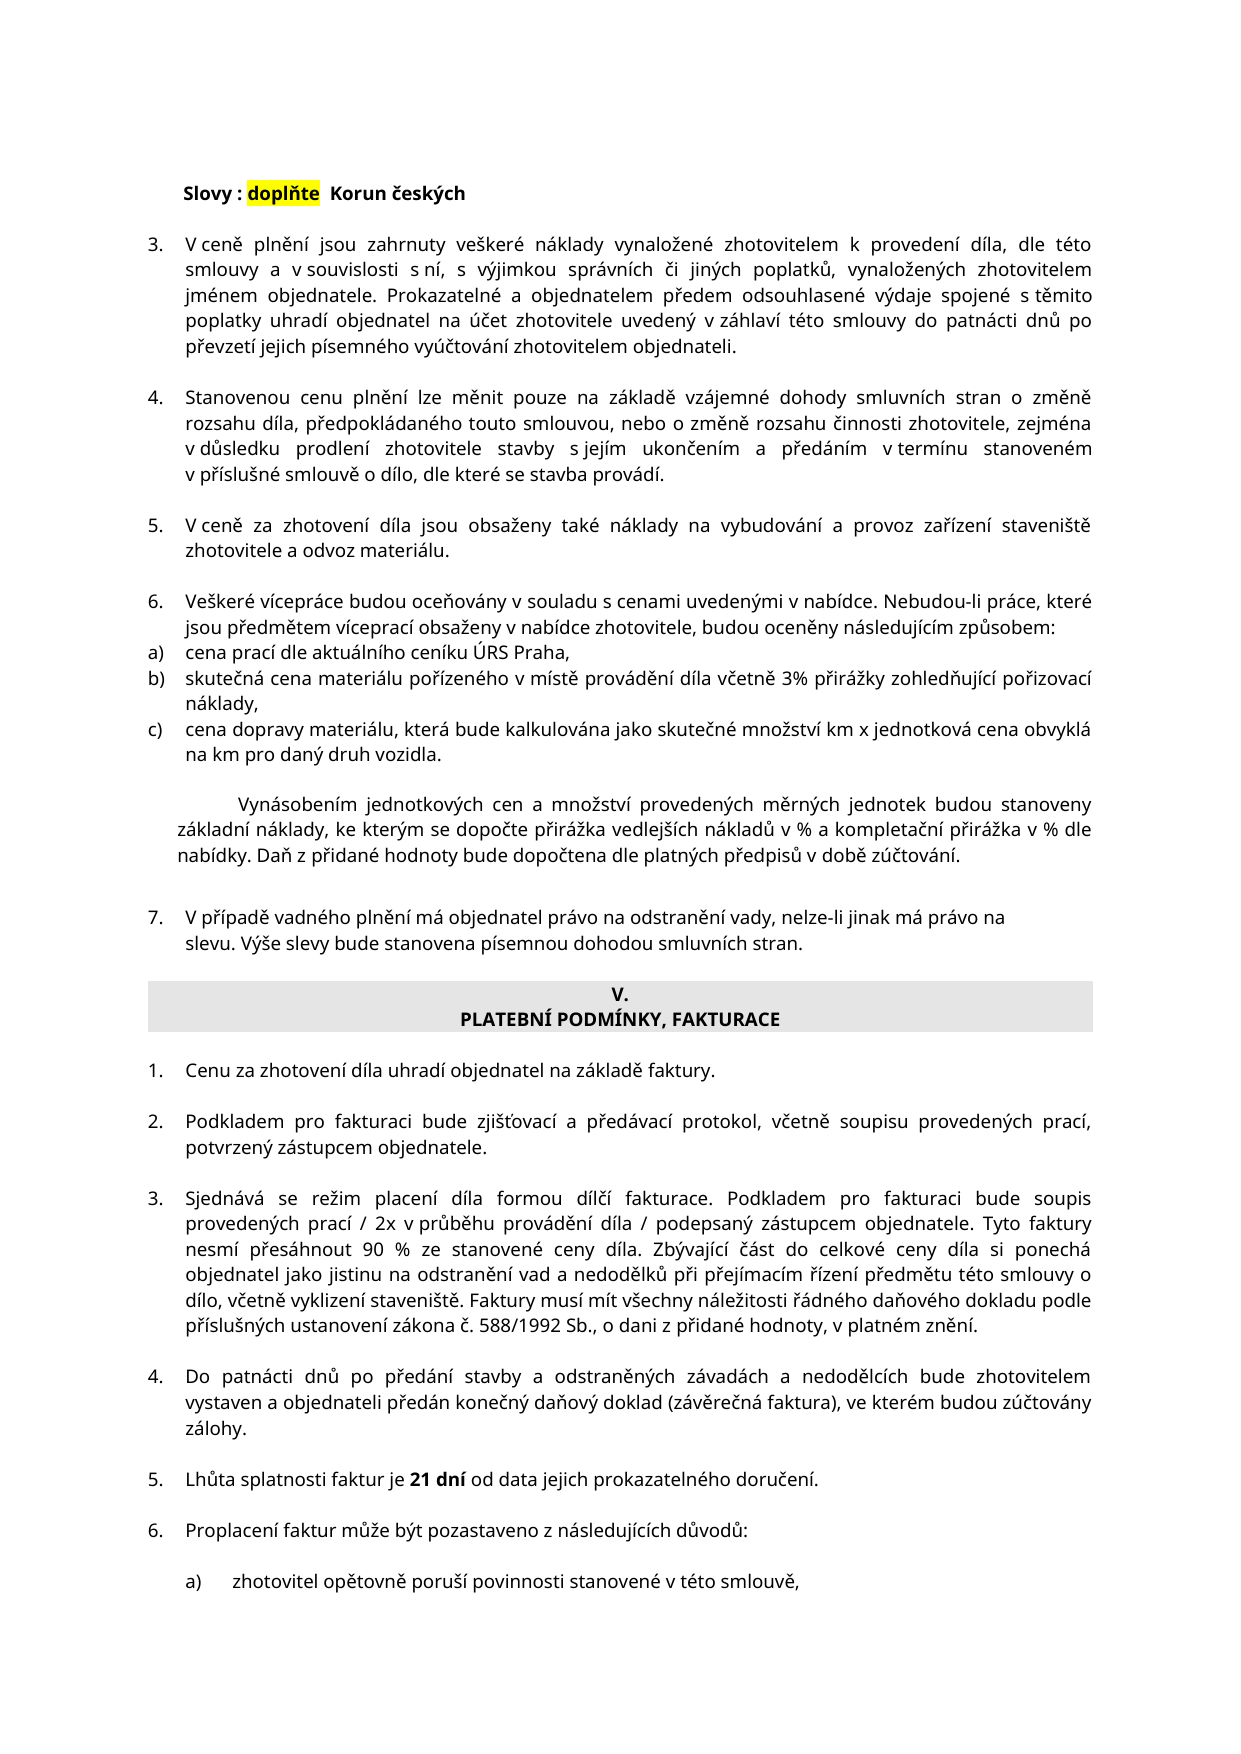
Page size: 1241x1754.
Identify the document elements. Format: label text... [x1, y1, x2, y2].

text Slovy : doplňte Korun českých [320, 180, 1093, 206]
text Slovy : doplňte Korun českých [148, 180, 247, 206]
list Podkladem pro fakturaci bude zjišťovací a předávací protokol, včetně soupisu provedených prací, potvrzený zástupcem objednatele. [148, 1108, 1093, 1159]
list V ceně plnění jsou zahrnuty veškeré náklady vynaložené zhotovitelem k provedení díla, dle této smlouvy a v souvislosti s ní, s výjimkou správních či jiných poplatků, vynaložených zhotovitelem jménem objednatele. Prokazatelné a objednatelem předem odsouhlasené výdaje spojené s těmito poplatky uhradí objednatel na účet zhotovitele uvedený v záhlaví této smlouvy do patnácti dnů po převzetí jejich písemného vyúčtování zhotovitelem objednateli. [148, 231, 1093, 359]
text slevu. Výše slevy bude stanovena písemnou dohodou smluvních stran. [148, 930, 1093, 955]
list cena dopravy materiálu, která bude kalkulována jako skutečné množství km x jednotková cena obvyklá na km pro daný druh vozidla. [148, 716, 1093, 767]
list V ceně za zhotovení díla jsou obsaženy také náklady na vybudování a provoz zařízení staveniště zhotovitele a odvoz materiálu. [148, 512, 1093, 563]
list zhotovitel opětovně poruší povinnosti stanovené v této smlouvě, [185, 1568, 1093, 1593]
list skutečná cena materiálu pořízeného v místě provádění díla včetně 3% přirážky zohledňující pořizovací náklady, [148, 665, 1093, 716]
list Sjednává se režim placení díla formou dílčí fakturace. Podkladem pro fakturaci bude soupis provedených prací / 2x v průběhu provádění díla / podepsaný zástupcem objednatele. Tyto faktury nesmí přesáhnout 90 % ze stanovené ceny díla. Zbývající část do celkové ceny díla si ponechá objednatel jako jistinu na odstranění vad a nedodělků při přejímacím řízení předmětu této smlouvy o dílo, včetně vyklizení staveniště. Faktury musí mít všechny náležitosti řádného daňového dokladu podle příslušných ustanovení zákona č. 588/1992 Sb., o dani z přidané hodnoty, v platném znění. [148, 1185, 1093, 1338]
list Do patnácti dnů po předání stavby a odstraněných závadách a nedodělcích bude zhotovitelem vystaven a objednateli předán konečný daňový doklad (závěrečná faktura), ve kterém budou zúčtovány zálohy. [148, 1364, 1093, 1440]
list Cenu za zhotovení díla uhradí objednatel na základě faktury. [148, 1057, 1093, 1083]
list Stanovenou cenu plnění lze měnit pouze na základě vzájemné dohody smluvních stran o změně rozsahu díla, předpokládaného touto smlouvou, nebo o změně rozsahu činnosti zhotovitele, zejména v důsledku prodlení zhotovitele stavby s jejím ukončením a předáním v termínu stanoveném v příslušné smlouvě o dílo, dle které se stavba provádí. [148, 384, 1093, 486]
text PLATEBNÍ PODMÍNKY, FAKTURACE [148, 1006, 1093, 1032]
list Veškeré vícepráce budou oceňovány v souladu s cenami uvedenými v nabídce. Nebudou-li práce, které jsou předmětem víceprací obsaženy v nabídce zhotovitele, budou oceněny následujícím způsobem: [148, 588, 1093, 639]
list V případě vadného plnění má objednatel právo na odstranění vady, nelze-li jinak má právo na [148, 904, 1093, 930]
text V. [148, 981, 1093, 1006]
list Lhůta splatnosti faktur je 21 dní od data jejich prokazatelného doručení. [148, 1466, 1093, 1491]
text Vynásobením jednotkových cen a množství provedených měrných jednotek budou stanoveny základní náklady, ke kterým se dopočte přirážka vedlejších nákladů v % a kompletační přirážka v % dle nabídky. Daň z přidané hodnoty bude dopočtena dle platných předpisů v době zúčtování. [177, 791, 1093, 868]
list cena prací dle aktuálního ceníku ÚRS Praha, [148, 639, 1093, 665]
list Proplacení faktur může být pozastaveno z následujících důvodů: [148, 1517, 1093, 1542]
